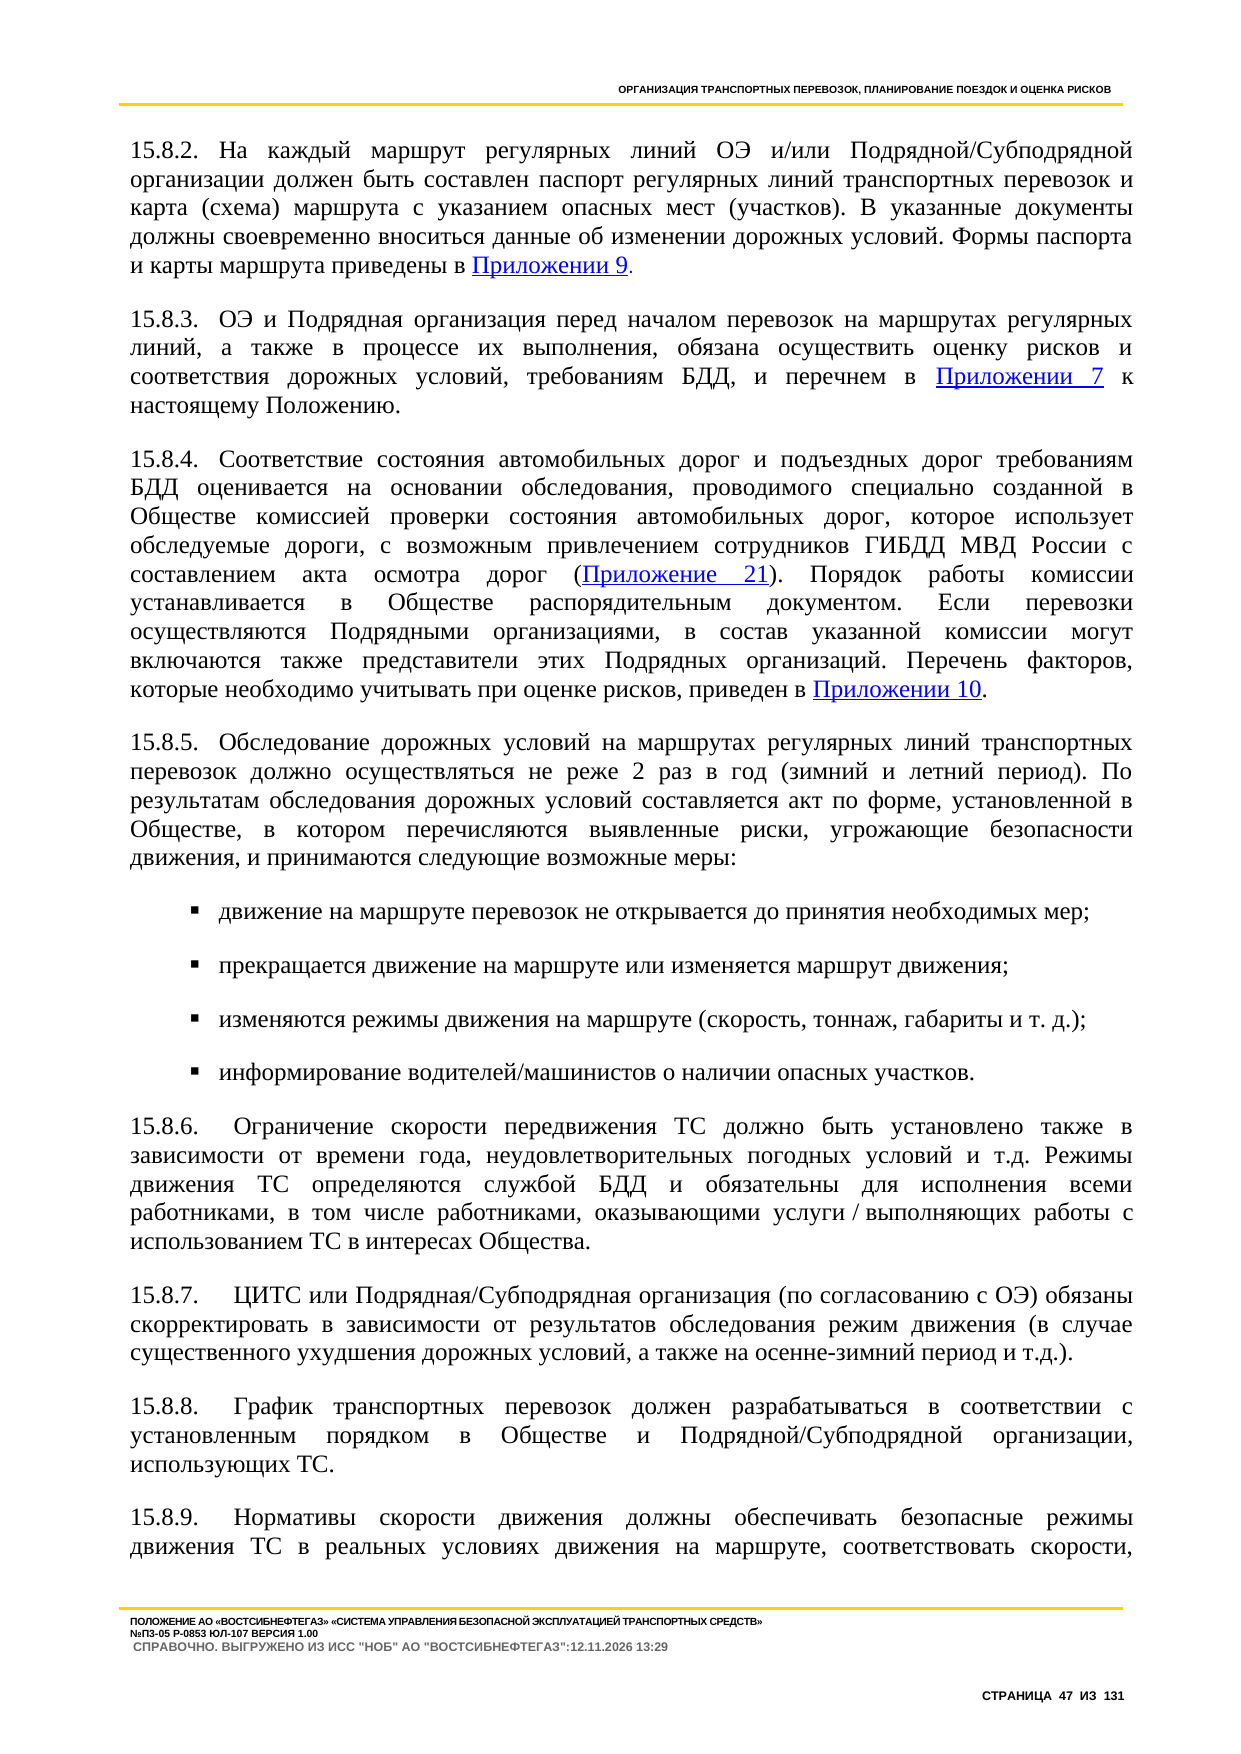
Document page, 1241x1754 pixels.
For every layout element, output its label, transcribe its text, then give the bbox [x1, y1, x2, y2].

list движение на маршруте перевозок не открывается до принятия необходимых мер; [189, 896, 1134, 925]
text 15.8.6. Ограничение скорости передвижения ТС должно быть установлено также в зависимости от времени года, неудовлетворительных погодных условий и т.д. Режимы движения ТС определяются службой БДД и обязательны для исполнения всеми работниками, в том числе работниками, оказывающими услуги / выполняющих работы с использованием ТС в интересах Общества. [130, 1111, 1134, 1255]
list изменяются режимы движения на маршруте (скорость, тоннаж, габариты и т. д.); [189, 1004, 1134, 1032]
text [130, 1502, 1134, 1560]
text 15.8.2. На каждый маршрут регулярных линий ОЭ и/или Подрядной/Субподрядной организации должен быть составлен паспорт регулярных линий транспортных перевозок и карта (схема) маршрута с указанием опасных мест (участков). В указанные документы должны своевременно вноситься данные об изменении дорожных условий. Формы паспорта и карты маршрута приведены в Приложении 9. [130, 135, 1134, 279]
text 15.8.7. ЦИТС или Подрядная/Субподрядная организация (по согласованию с ОЭ) обязаны скорректировать в зависимости от результатов обследования режим движения (в случае существенного ухудшения дорожных условий, а также на осенне-зимний период и т.д.). [130, 1280, 1134, 1366]
text 15.8.8. График транспортных перевозок должен разрабатываться в соответствии с установленным порядком в Обществе и Подрядной/Субподрядной организации, использующих ТС. [130, 1391, 1134, 1477]
text 15.8.4. Соответствие состояния автомобильных дорог и подъездных дорог требованиям БДД оценивается на основании обследования, проводимого специально созданной в Обществе комиссией проверки состояния автомобильных дорог, которое использует обследуемые дороги, с возможным привлечением сотрудников ГИБДД МВД России с составлением акта осмотра дорог (Приложение 21). Порядок работы комиссии устанавливается в Обществе распорядительным документом. Если перевозки осуществляются Подрядными организациями, в состав указанной комиссии могут включаются также представители этих Подрядных организаций. Перечень факторов, которые необходимо учитывать при оценке рисков, приведен в Приложении 10. [130, 444, 1134, 702]
text 15.8.3. ОЭ и Подрядная организация перед началом перевозок на маршрутах регулярных линий, а также в процессе их выполнения, обязана осуществить оценку рисков и соответствия дорожных условий, требованиям БДД, и перечнем в Приложении 7 к настоящему Положению. [130, 304, 1134, 419]
list информирование водителей/машинистов о наличии опасных участков. [189, 1057, 1134, 1086]
text 15.8.5. Обследование дорожных условий на маршрутах регулярных линий транспортных перевозок должно осуществляться не реже 2 раз в год (зимний и летний период). По результатам обследования дорожных условий составляется акт по форме, установленной в Обществе, в котором перечисляются выявленные риски, угрожающие безопасности движения, и принимаются следующие возможные меры: [130, 727, 1134, 871]
list прекращается движение на маршруте или изменяется маршрут движения; [189, 950, 1134, 979]
